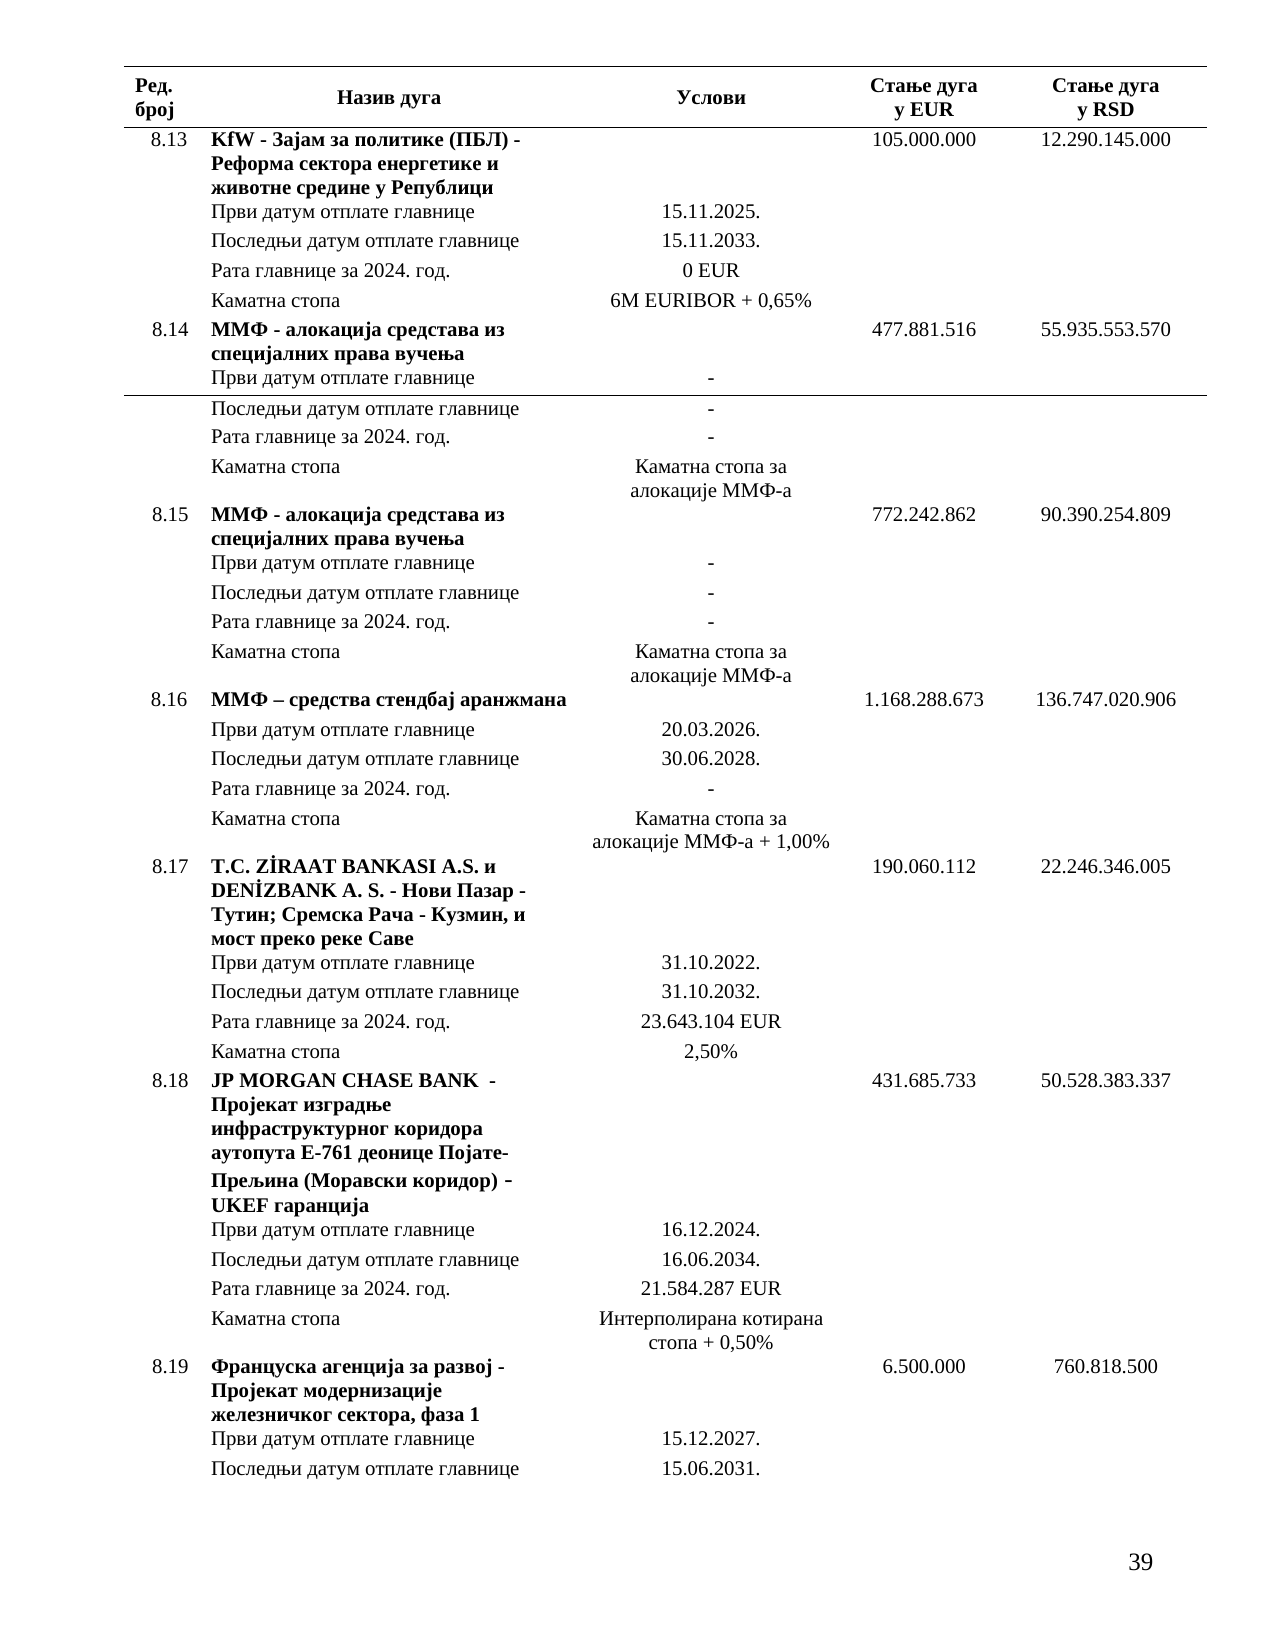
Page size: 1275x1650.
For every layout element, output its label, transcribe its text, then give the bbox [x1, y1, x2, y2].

table_header Стање дуга у EUR [844, 67, 1004, 127]
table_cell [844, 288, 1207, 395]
table_header Назив дуга [200, 67, 578, 127]
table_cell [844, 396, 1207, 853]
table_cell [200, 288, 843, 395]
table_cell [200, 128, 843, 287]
table_header Стање дуга у RSD [1004, 67, 1207, 127]
table_header Ред. број [124, 67, 199, 127]
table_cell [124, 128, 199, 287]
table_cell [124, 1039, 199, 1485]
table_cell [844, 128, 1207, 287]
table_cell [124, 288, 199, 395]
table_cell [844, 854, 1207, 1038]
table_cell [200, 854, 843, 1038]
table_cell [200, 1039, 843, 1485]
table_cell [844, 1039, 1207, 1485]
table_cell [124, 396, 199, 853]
table_header Услови [578, 67, 843, 127]
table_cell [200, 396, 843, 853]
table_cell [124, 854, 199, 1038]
